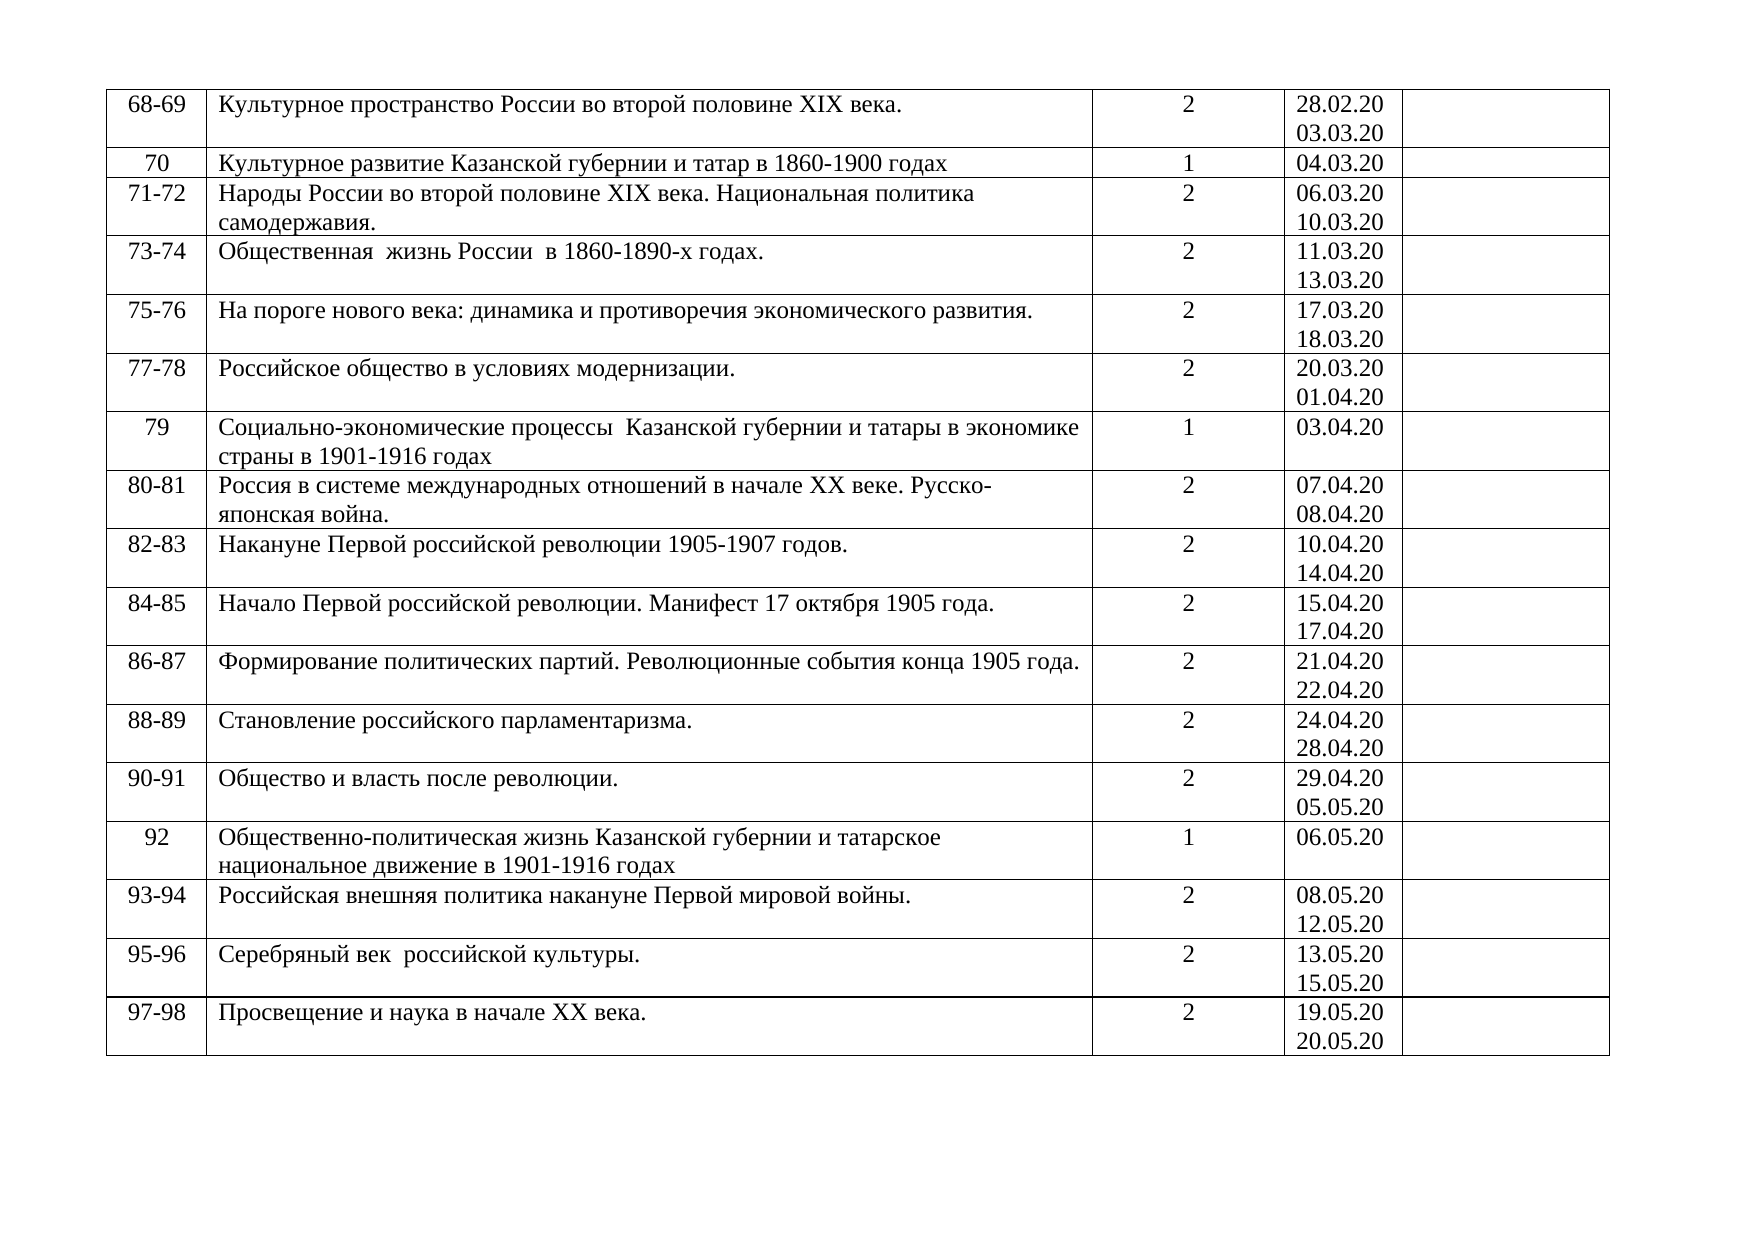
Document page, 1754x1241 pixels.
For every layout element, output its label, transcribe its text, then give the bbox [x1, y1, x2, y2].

table_cell [1403, 178, 1609, 235]
table_cell [1403, 236, 1609, 294]
table_cell Общество и власть после революции. [207, 763, 1092, 821]
table_cell 1 [1093, 412, 1284, 469]
table_cell 28.02.20 03.03.20 [1285, 90, 1402, 147]
table_cell [1403, 705, 1609, 762]
table_cell 86-87 [107, 646, 206, 704]
table_cell 95-96 [107, 939, 206, 996]
table_cell 03.04.20 [1285, 412, 1402, 469]
table_cell 08.05.20 12.05.20 [1285, 880, 1402, 938]
table_cell 15.04.20 17.04.20 [1285, 588, 1402, 645]
table_cell 2 [1093, 705, 1284, 762]
table_cell Культурное развитие Казанской губернии и татар в 1860-1900 годах [207, 148, 1092, 177]
table_cell 20.03.20 01.04.20 [1285, 354, 1402, 411]
table_cell 2 [1093, 354, 1284, 411]
table_cell 90-91 [107, 763, 206, 821]
table_cell Народы России во второй половине XIX века. Национальная политика самодержавия. [207, 178, 1092, 235]
table_cell 75-76 [107, 295, 206, 352]
table_cell 10.04.20 14.04.20 [1285, 529, 1402, 587]
table_cell 2 [1093, 588, 1284, 645]
table_cell 79 [107, 412, 206, 469]
table_cell [1403, 763, 1609, 821]
table_cell 2 [1093, 880, 1284, 938]
table_cell 07.04.20 08.04.20 [1285, 471, 1402, 528]
table_cell Серебряный век российской культуры. [207, 939, 1092, 996]
table_cell 13.05.20 15.05.20 [1285, 939, 1402, 996]
table_cell 1 [1093, 822, 1284, 879]
table_cell [1403, 588, 1609, 645]
table_cell 82-83 [107, 529, 206, 587]
table_cell 80-81 [107, 471, 206, 528]
table_cell Культурное пространство России во второй половине XIX века. [207, 90, 1092, 147]
table_cell 06.03.20 10.03.20 [1285, 178, 1402, 235]
table_cell [1403, 354, 1609, 411]
table_cell 68-69 [107, 90, 206, 147]
table_cell [1403, 412, 1609, 469]
table_cell 92 [107, 822, 206, 879]
table_cell 71-72 [107, 178, 206, 235]
table_cell Формирование политических партий. Революционные события конца 1905 года. [207, 646, 1092, 704]
table_cell 88-89 [107, 705, 206, 762]
table_cell [1403, 880, 1609, 938]
table_cell [1403, 90, 1609, 147]
table_cell 2 [1093, 529, 1284, 587]
table_cell Социально-экономические процессы Казанской губернии и татары в экономике страны в 1901-1916 годах [207, 412, 1092, 469]
table_cell 2 [1093, 236, 1284, 294]
table_cell 97-98 [107, 998, 206, 1055]
table_cell На пороге нового века: динамика и противоречия экономического развития. [207, 295, 1092, 352]
table_cell 19.05.20 20.05.20 [1285, 998, 1402, 1055]
table_cell 70 [107, 148, 206, 177]
table_cell 2 [1093, 998, 1284, 1055]
table_cell 77-78 [107, 354, 206, 411]
table_cell 2 [1093, 939, 1284, 996]
table_cell 2 [1093, 471, 1284, 528]
table_cell Россия в системе международных отношений в начале XX веке. Русско-японская война. [207, 471, 1092, 528]
table_cell 21.04.20 22.04.20 [1285, 646, 1402, 704]
table_cell Накануне Первой российской революции 1905-1907 годов. [207, 529, 1092, 587]
table_cell 93-94 [107, 880, 206, 938]
table_cell 2 [1093, 178, 1284, 235]
table_cell 29.04.20 05.05.20 [1285, 763, 1402, 821]
table_cell 2 [1093, 295, 1284, 352]
table_cell [1403, 646, 1609, 704]
table_cell Просвещение и наука в начале XX века. [207, 998, 1092, 1055]
table_cell 06.05.20 [1285, 822, 1402, 879]
table_cell 1 [1093, 148, 1284, 177]
table_cell 2 [1093, 763, 1284, 821]
table_cell 04.03.20 [1285, 148, 1402, 177]
table_cell Российское общество в условиях модернизации. [207, 354, 1092, 411]
table_cell 84-85 [107, 588, 206, 645]
table_cell 2 [1093, 646, 1284, 704]
table_cell 17.03.20 18.03.20 [1285, 295, 1402, 352]
table_cell Общественно-политическая жизнь Казанской губернии и татарское национальное движение в 1901-1916 годах [207, 822, 1092, 879]
table_cell 24.04.20 28.04.20 [1285, 705, 1402, 762]
table_cell Начало Первой российской революции. Манифест 17 октября 1905 года. [207, 588, 1092, 645]
table_cell 11.03.20 13.03.20 [1285, 236, 1402, 294]
table_cell Российская внешняя политика накануне Первой мировой войны. [207, 880, 1092, 938]
table_cell 2 [1093, 90, 1284, 147]
table_cell [1403, 939, 1609, 996]
table_cell Общественная жизнь России в 1860-1890-х годах. [207, 236, 1092, 294]
table_cell 73-74 [107, 236, 206, 294]
table_cell [1403, 529, 1609, 587]
table_cell [1403, 471, 1609, 528]
table_cell [1403, 295, 1609, 352]
table_cell [1403, 998, 1609, 1055]
table_cell Становление российского парламентаризма. [207, 705, 1092, 762]
table_cell [1403, 822, 1609, 879]
table_cell [1403, 148, 1609, 177]
